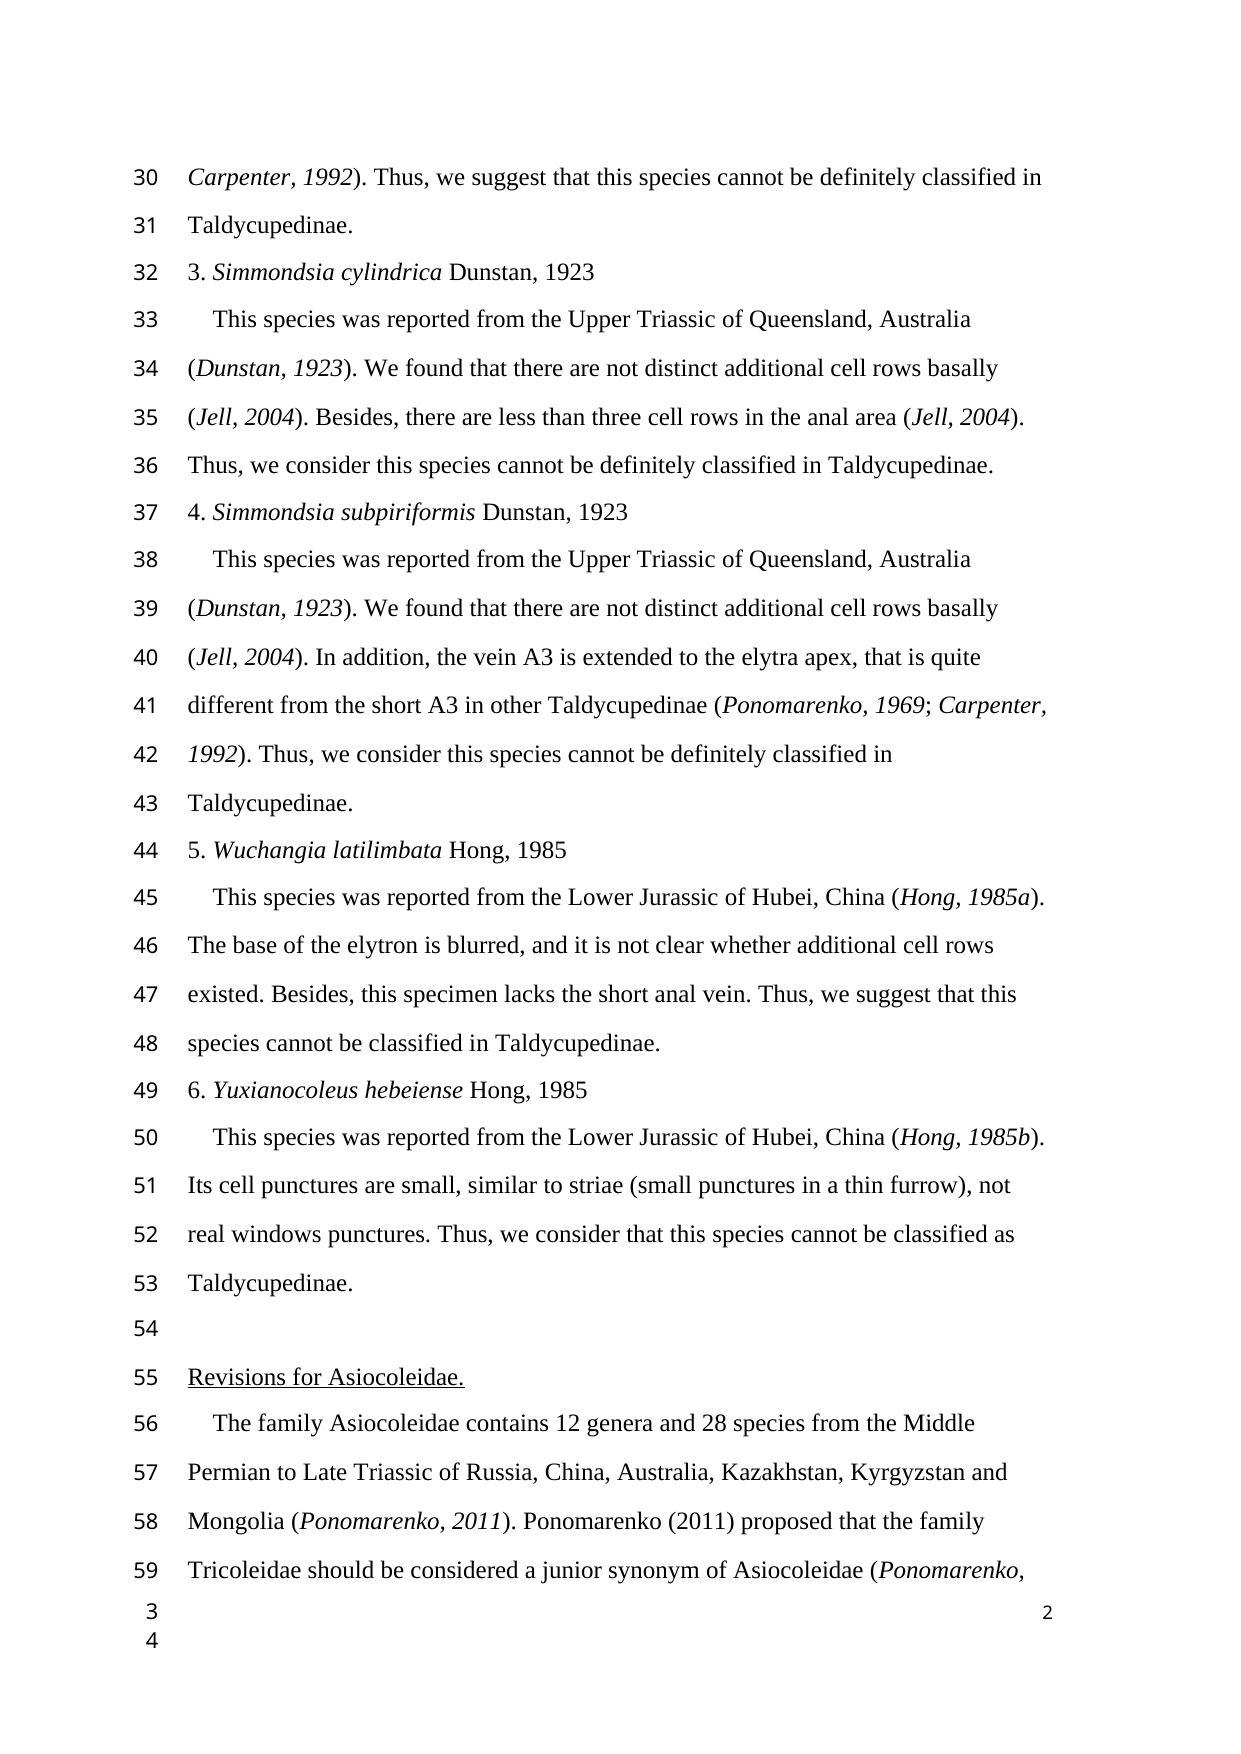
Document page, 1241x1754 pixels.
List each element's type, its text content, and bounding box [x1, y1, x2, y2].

text This species was reported from the Upper Triassic of Queensland, Australia (Dunstan, 1923). We found that there are not distinct additional cell rows basally (Jell, 2004). Besides, there are less than three cell rows in the anal area (Jell, 2004). Thus, we consider this species cannot be definitely classified in Taldycupedinae. [187, 302, 1053, 481]
text This species was reported from the Lower Jurassic of Hubei, China (Hong, 1985b). Its cell punctures are small, similar to striae (small punctures in a thin furrow), not real windows punctures. Thus, we consider that this species cannot be classified as Taldycupedinae. [187, 1120, 1053, 1298]
text 4. Simmondsia subpiriformis Dunstan, 1923 [187, 495, 1053, 528]
text 3. Simmondsia cylindrica Dunstan, 1923 [187, 255, 1053, 288]
text 5. Wuchangia latilimbata Hong, 1985 [187, 833, 1053, 865]
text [187, 1407, 1053, 1585]
text This species was reported from the Upper Triassic of Queensland, Australia (Dunstan, 1923). We found that there are not distinct additional cell rows basally (Jell, 2004). In addition, the vein A3 is extended to the elytra apex, that is quite different from the short A3 in other Taldycupedinae (Ponomarenko, 1969; Carpenter, 1992). Thus, we consider this species cannot be definitely classified in Taldycupedinae. [187, 542, 1053, 818]
text 6. Yuxianocoleus hebeiense Hong, 1985 [187, 1073, 1053, 1105]
text This species was reported from the Lower Jurassic of Hubei, China (Hong, 1985a). The base of the elytron is blurred, and it is not clear whether additional cell rows existed. Besides, this specimen lacks the short anal vein. Thus, we suggest that this species cannot be classified in Taldycupedinae. [187, 880, 1053, 1058]
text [187, 160, 1053, 241]
text Revisions for Asiocoleidae. [187, 1360, 1053, 1392]
